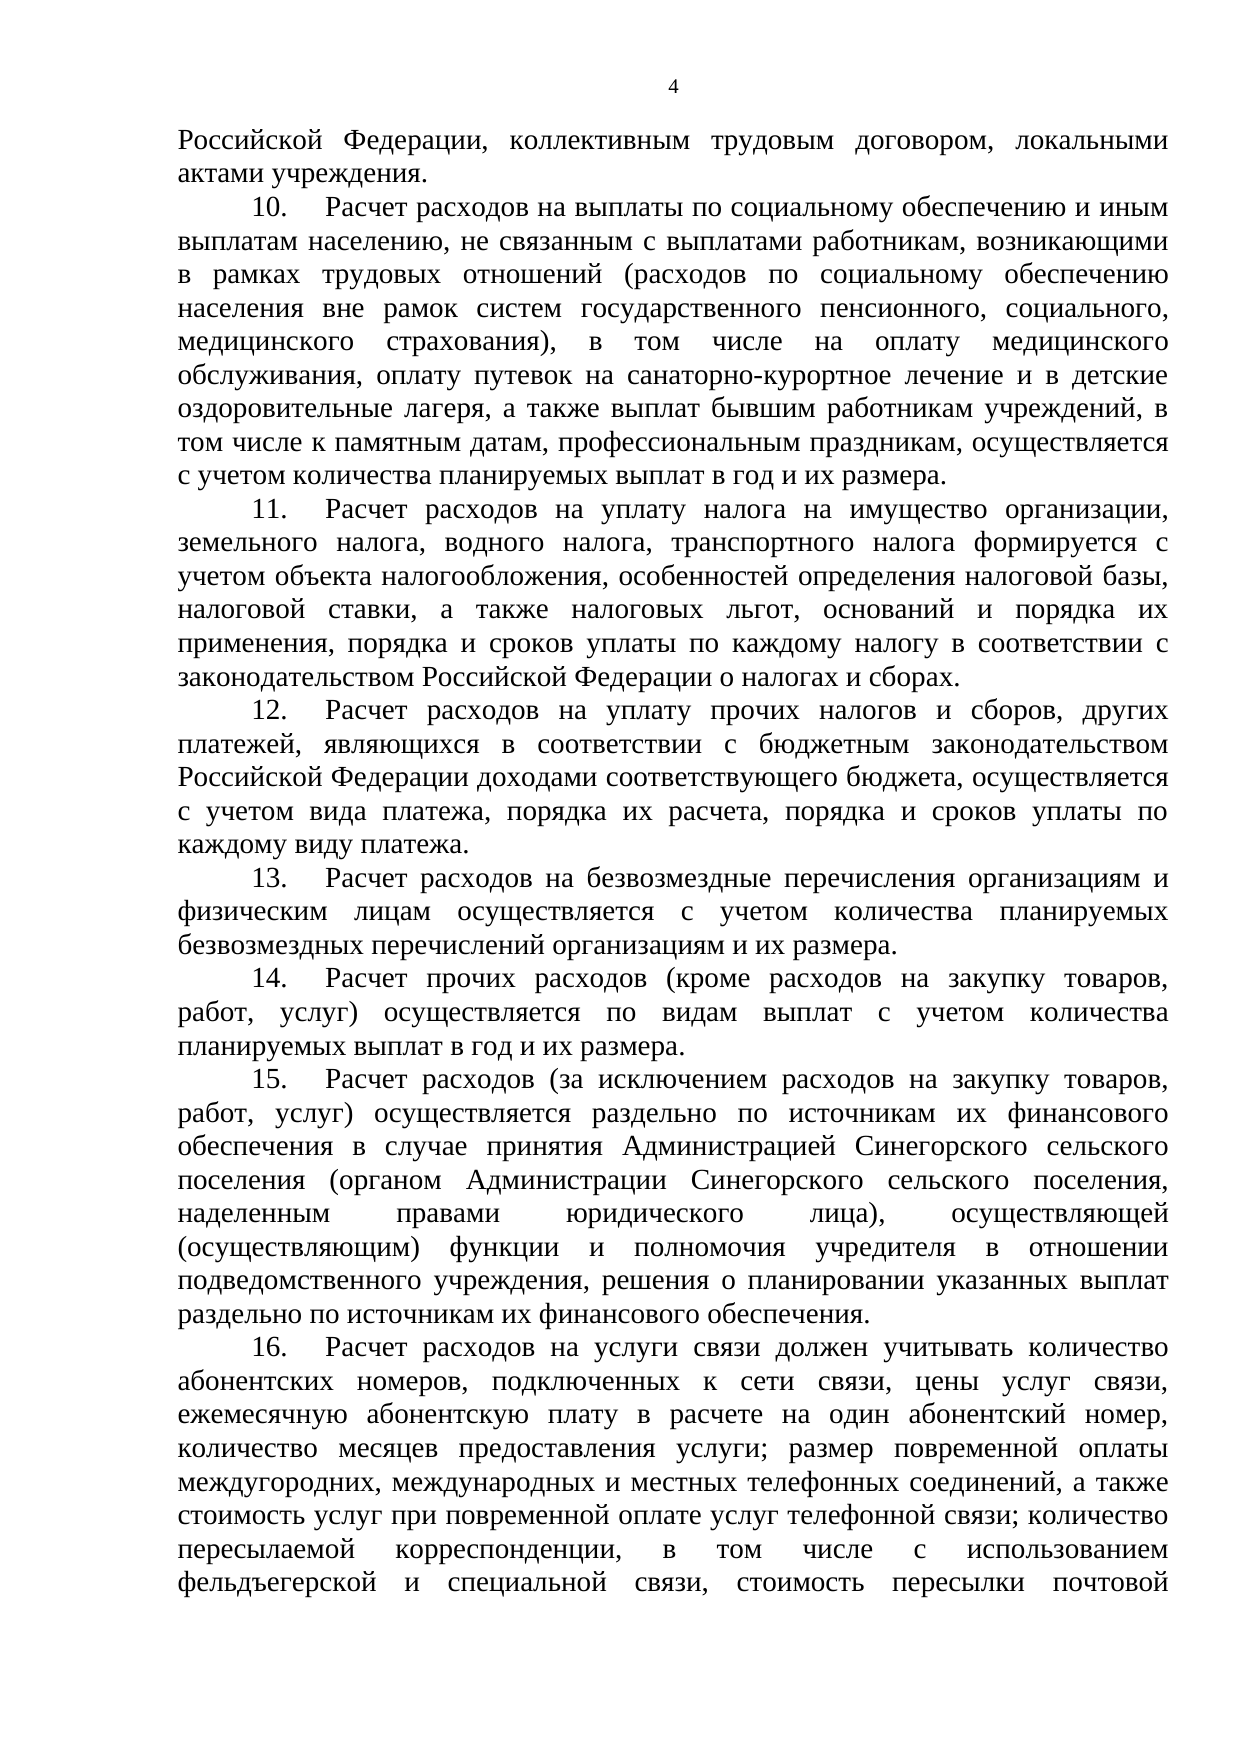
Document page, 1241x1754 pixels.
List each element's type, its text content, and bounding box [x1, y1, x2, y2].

text 11. Расчет расходов на уплату налога на имущество организации, земельного налога, водного налога, транспортного налога формируется с учетом объекта налогообложения, особенностей определения налоговой базы, налоговой ставки, а также налоговых льгот, оснований и порядка их применения, порядка и сроков уплаты по каждому налогу в соответствии с законодательством Российской Федерации о налогах и сборах. [177, 491, 1169, 692]
text 14. Расчет прочих расходов (кроме расходов на закупку товаров, работ, услуг) осуществляется по видам выплат с учетом количества планируемых выплат в год и их размера. [177, 961, 1169, 1061]
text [177, 122, 1169, 189]
text 12. Расчет расходов на уплату прочих налогов и сборов, других платежей, являющихся в соответствии с бюджетным законодательством Российской Федерации доходами соответствующего бюджета, осуществляется с учетом вида платежа, порядка их расчета, порядка и сроков уплаты по каждому виду платежа. [177, 692, 1169, 860]
text 13. Расчет расходов на безвозмездные перечисления организациям и физическим лицам осуществляется с учетом количества планируемых безвозмездных перечислений организациям и их размера. [177, 860, 1169, 961]
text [177, 1329, 1169, 1598]
text 15. Расчет расходов (за исключением расходов на закупку товаров, работ, услуг) осуществляется раздельно по источникам их финансового обеспечения в случае принятия Администрацией Синегорского сельского поселения (органом Администрации Синегорского сельского поселения, наделенным правами юридического лица), осуществляющей (осуществляющим) функции и полномочия учредителя в отношении подведомственного учреждения, решения о планировании указанных выплат раздельно по источникам их финансового обеспечения. [177, 1061, 1169, 1329]
text 10. Расчет расходов на выплаты по социальному обеспечению и иным выплатам населению, не связанным с выплатами работникам, возникающими в рамках трудовых отношений (расходов по социальному обеспечению населения вне рамок систем государственного пенсионного, социального, медицинского страхования), в том числе на оплату медицинского обслуживания, оплату путевок на санаторно-курортное лечение и в детские оздоровительные лагеря, а также выплат бывшим работникам учреждений, в том числе к памятным датам, профессиональным праздникам, осуществляется с учетом количества планируемых выплат в год и их размера. [177, 189, 1169, 491]
